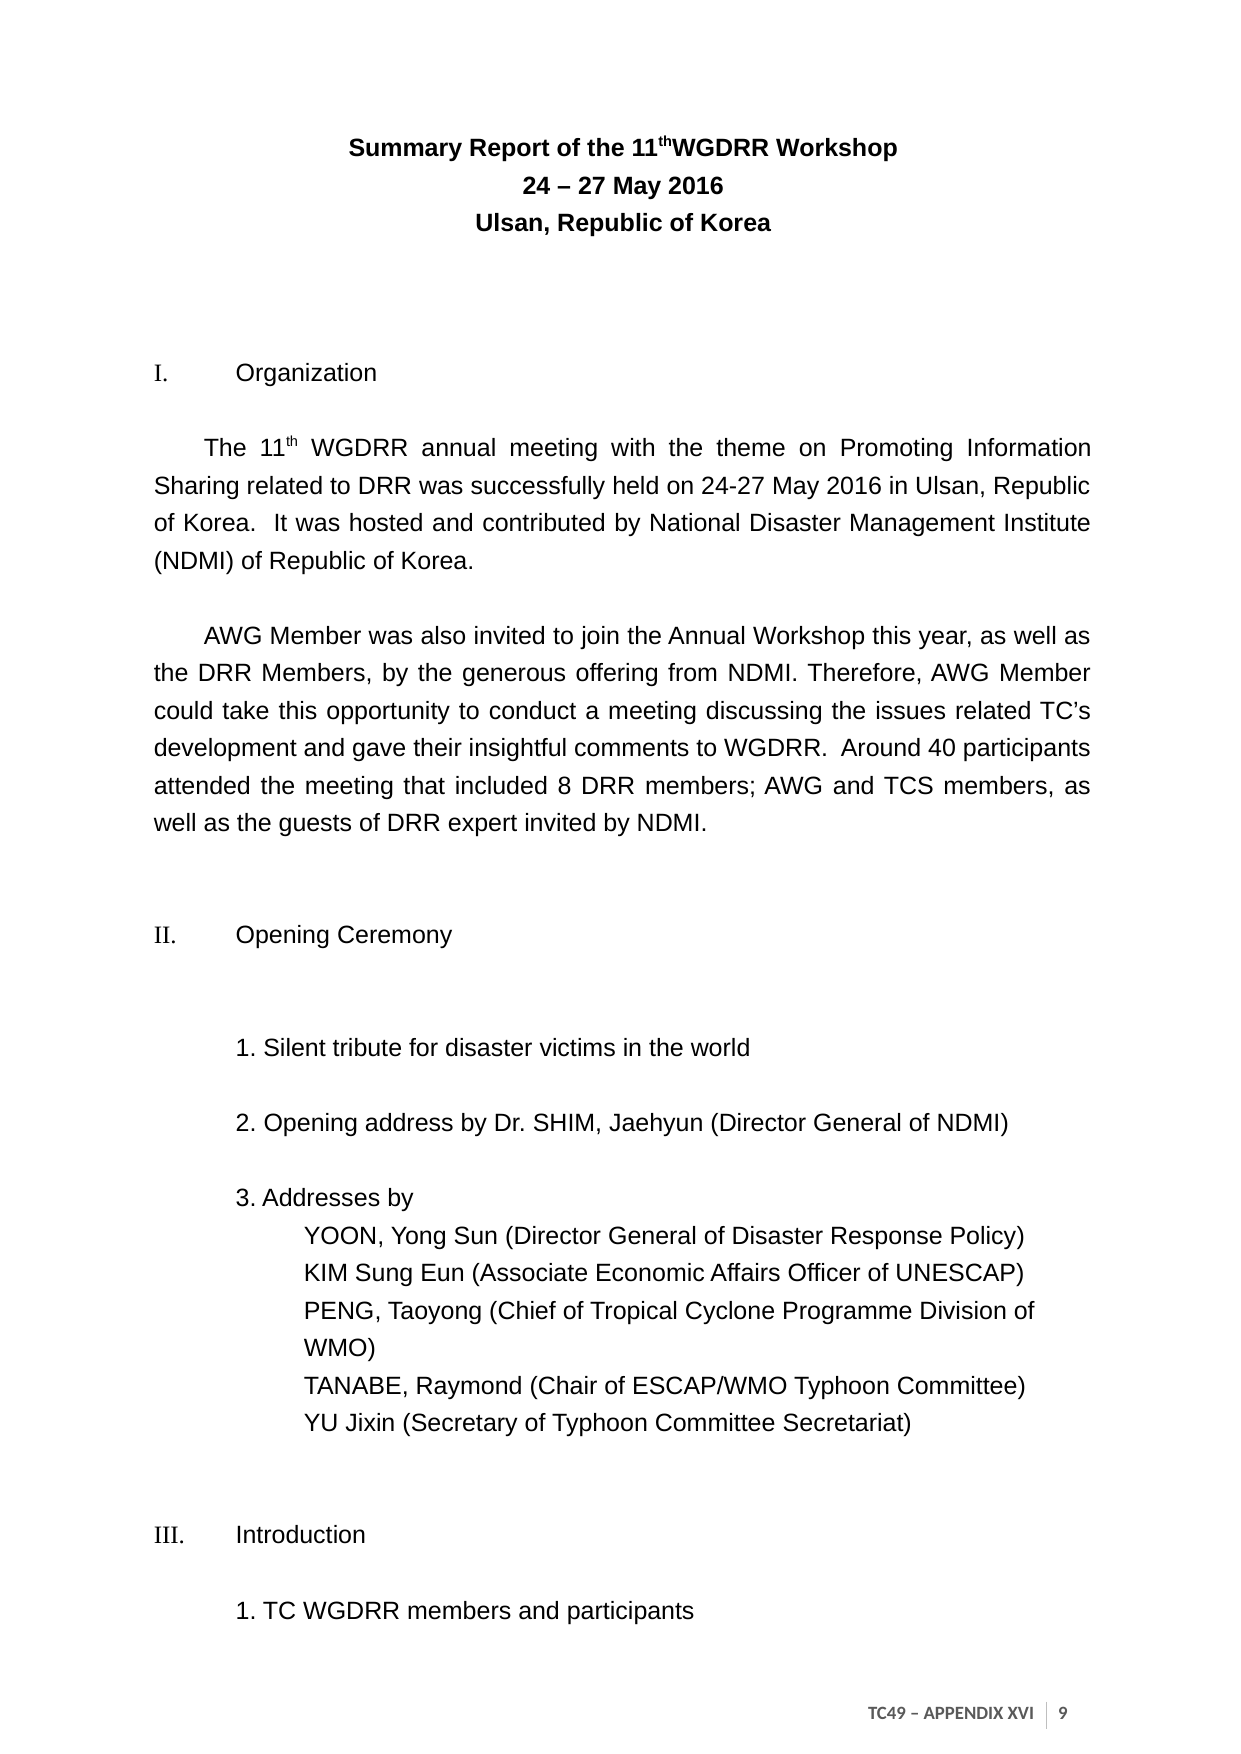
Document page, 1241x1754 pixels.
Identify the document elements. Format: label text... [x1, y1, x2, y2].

text 24 – 27 May 2016 [153, 166, 1092, 204]
text AWG Member was also invited to join the Annual Workshop this year, as well as the DRR Members, by the generous offering from NDMI. Therefore, AWG Member could take this opportunity to conduct a meeting discussing the issues related TC’s development and gave their insightful comments to WGDRR. Around 40 participants attended the meeting that included 8 DRR members; AWG and TCS members, as well as the guests of DRR expert invited by NDMI. [153, 616, 1092, 841]
list Opening Ceremony [153, 916, 1092, 954]
text The 11th WGDRR annual meeting with the theme on Promoting Information Sharing related to DRR was successfully held on 24-27 May 2016 in Ulsan, Republic of Korea. It was hosted and contributed by National Disaster Management Institute (NDMI) of Republic of Korea. [153, 429, 1092, 579]
text Ulsan, Republic of Korea [153, 204, 1092, 241]
list TANABE, Raymond (Chair of ESCAP/WMO Typhoon Committee) [303, 1366, 1092, 1404]
list YOON, Yong Sun (Director General of Disaster Response Policy) [303, 1216, 1092, 1254]
list Introduction [153, 1516, 1092, 1554]
list KIM Sung Eun (Associate Economic Affairs Officer of UNESCAP) [303, 1254, 1092, 1291]
list Organization [153, 354, 1092, 391]
text Summary Report of the 11thWGDRR Workshop [153, 129, 1092, 166]
list 3. Addresses by [235, 1179, 1092, 1216]
list 1. Silent tribute for disaster victims in the world [235, 1029, 1092, 1066]
list 2. Opening address by Dr. SHIM, Jaehyun (Director General of NDMI) [235, 1104, 1092, 1141]
list YU Jixin (Secretary of Typhoon Committee Secretariat) [303, 1404, 1092, 1441]
list PENG, Taoyong (Chief of Tropical Cyclone Programme Division of WMO) [303, 1291, 1092, 1366]
list 1. TC WGDRR members and participants [235, 1591, 1092, 1629]
